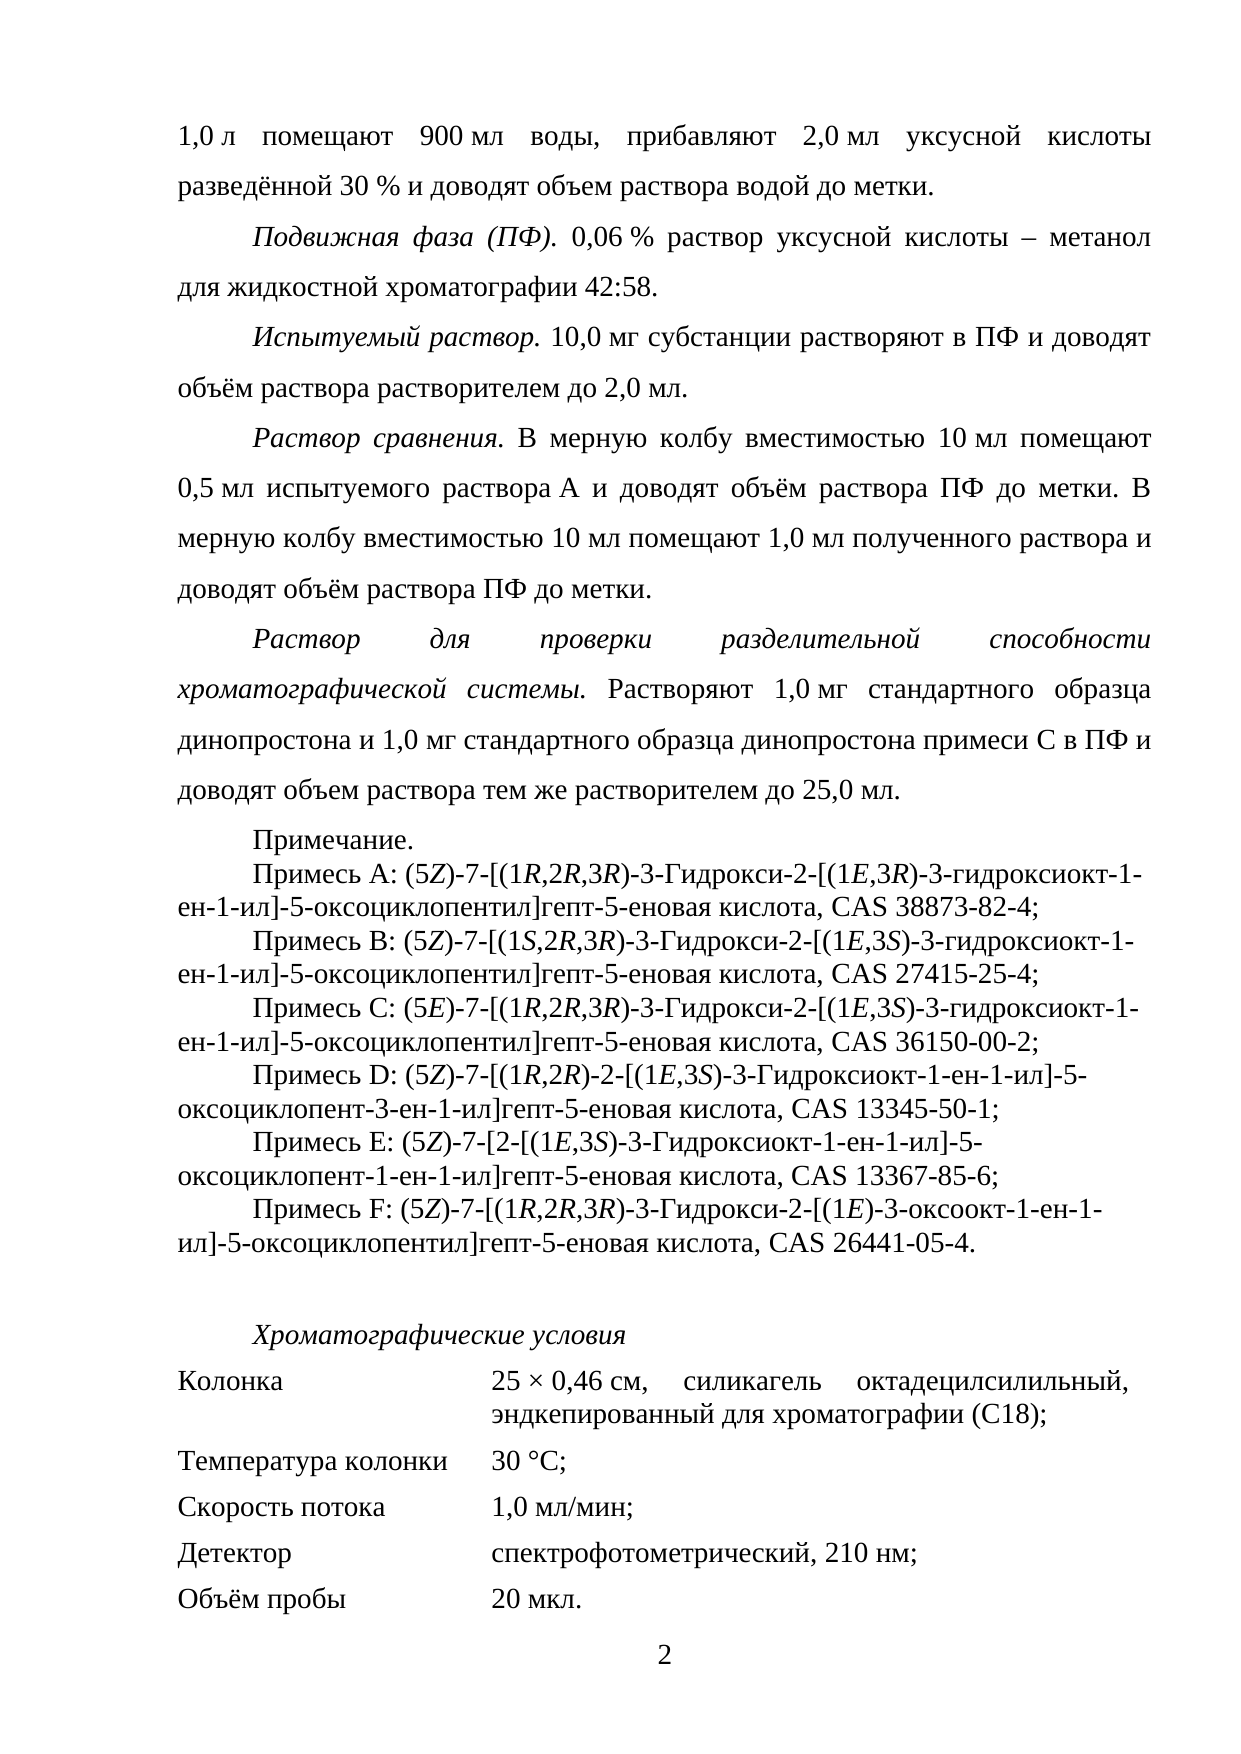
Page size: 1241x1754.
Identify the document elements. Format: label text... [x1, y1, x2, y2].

text Примесь C: (5E)-7-[(1R,2R,3R)-3-Гидрокси-2-[(1E,3S)-3-гидроксиокт-1-ен-1-ил]-5-оксоциклопентил]гепт-5-еновая кислота, CAS 36150-00-2; [177, 990, 1152, 1057]
text Примесь D: (5Z)-7-[(1R,2R)-2-[(1E,3S)-3-Гидроксиокт-1-ен-1-ил]-5-оксоциклопент-3-ен-1-ил]гепт-5-еновая кислота, CAS 13345-50-1; [177, 1057, 1152, 1124]
text Раствор сравнения. В мерную колбу вместимостью 10 мл помещают 0,5 мл испытуемого раствора А и доводят объём раствора ПФ до метки. В мерную колбу вместимостью 10 мл помещают 1,0 мл полученного раствора и доводят объём раствора ПФ до метки. [177, 420, 1152, 604]
text Подвижная фаза (ПФ). 0,06 % раствор уксусной кислоты – метанол для жидкостной хроматографии 42:58. [177, 219, 1152, 303]
text Примесь E: (5Z)-7-[2-[(1E,3S)-3-Гидроксиокт-1-ен-1-ил]-5-оксоциклопент-1-ен-1-ил]гепт-5-еновая кислота, CAS 13367-85-6; [177, 1124, 1152, 1191]
text Примесь A: (5Z)-7-[(1R,2R,3R)-3-Гидрокси-2-[(1E,3R)-3-гидроксиокт-1-ен-1-ил]-5-оксоциклопентил]гепт-5-еновая кислота, CAS 38873-82-4; [177, 856, 1152, 923]
table_cell Температура колонки [166, 1430, 480, 1476]
table_cell Детектор [166, 1522, 480, 1568]
table_cell 30 °С; [480, 1430, 1140, 1476]
text Хроматографические условия [177, 1317, 1152, 1351]
text Примесь F: (5Z)-7-[(1R,2R,3R)-3-Гидрокси-2-[(1E)-3-оксоокт-1-ен-1-ил]-5-оксоциклопентил]гепт-5-еновая кислота, CAS 26441-05-4. [177, 1191, 1152, 1258]
table_cell Скорость потока [166, 1476, 480, 1522]
table_cell 1,0 мл/мин; [480, 1476, 1140, 1522]
table_cell 20 мкл. [480, 1568, 1140, 1614]
table_cell спектрофотометрический, 210 нм; [480, 1522, 1140, 1568]
table_cell Объём пробы [166, 1568, 480, 1614]
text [177, 118, 1152, 202]
text Раствор для проверки разделительной способности хроматографической системы. Растворяют 1,0 мг стандартного образца динопростона и 1,0 мг стандартного образца динопростона примеси С в ПФ и доводят объем раствора тем же растворителем до 25,0 мл. [177, 621, 1152, 806]
text Примечание. [177, 822, 1152, 856]
table_header Колонка [166, 1351, 480, 1430]
table_header 25 × 0,46 см, силикагель октадецилсилильный, эндкепированный для хроматографии (С18); [480, 1351, 1140, 1430]
text Испытуемый раствор. 10,0 мг субстанции растворяют в ПФ и доводят объём раствора растворителем до 2,0 мл. [177, 319, 1152, 403]
text Примесь B: (5Z)-7-[(1S,2R,3R)-3-Гидрокси-2-[(1E,3S)-3-гидроксиокт-1-ен-1-ил]-5-оксоциклопентил]гепт-5-еновая кислота, CAS 27415-25-4; [177, 923, 1152, 990]
